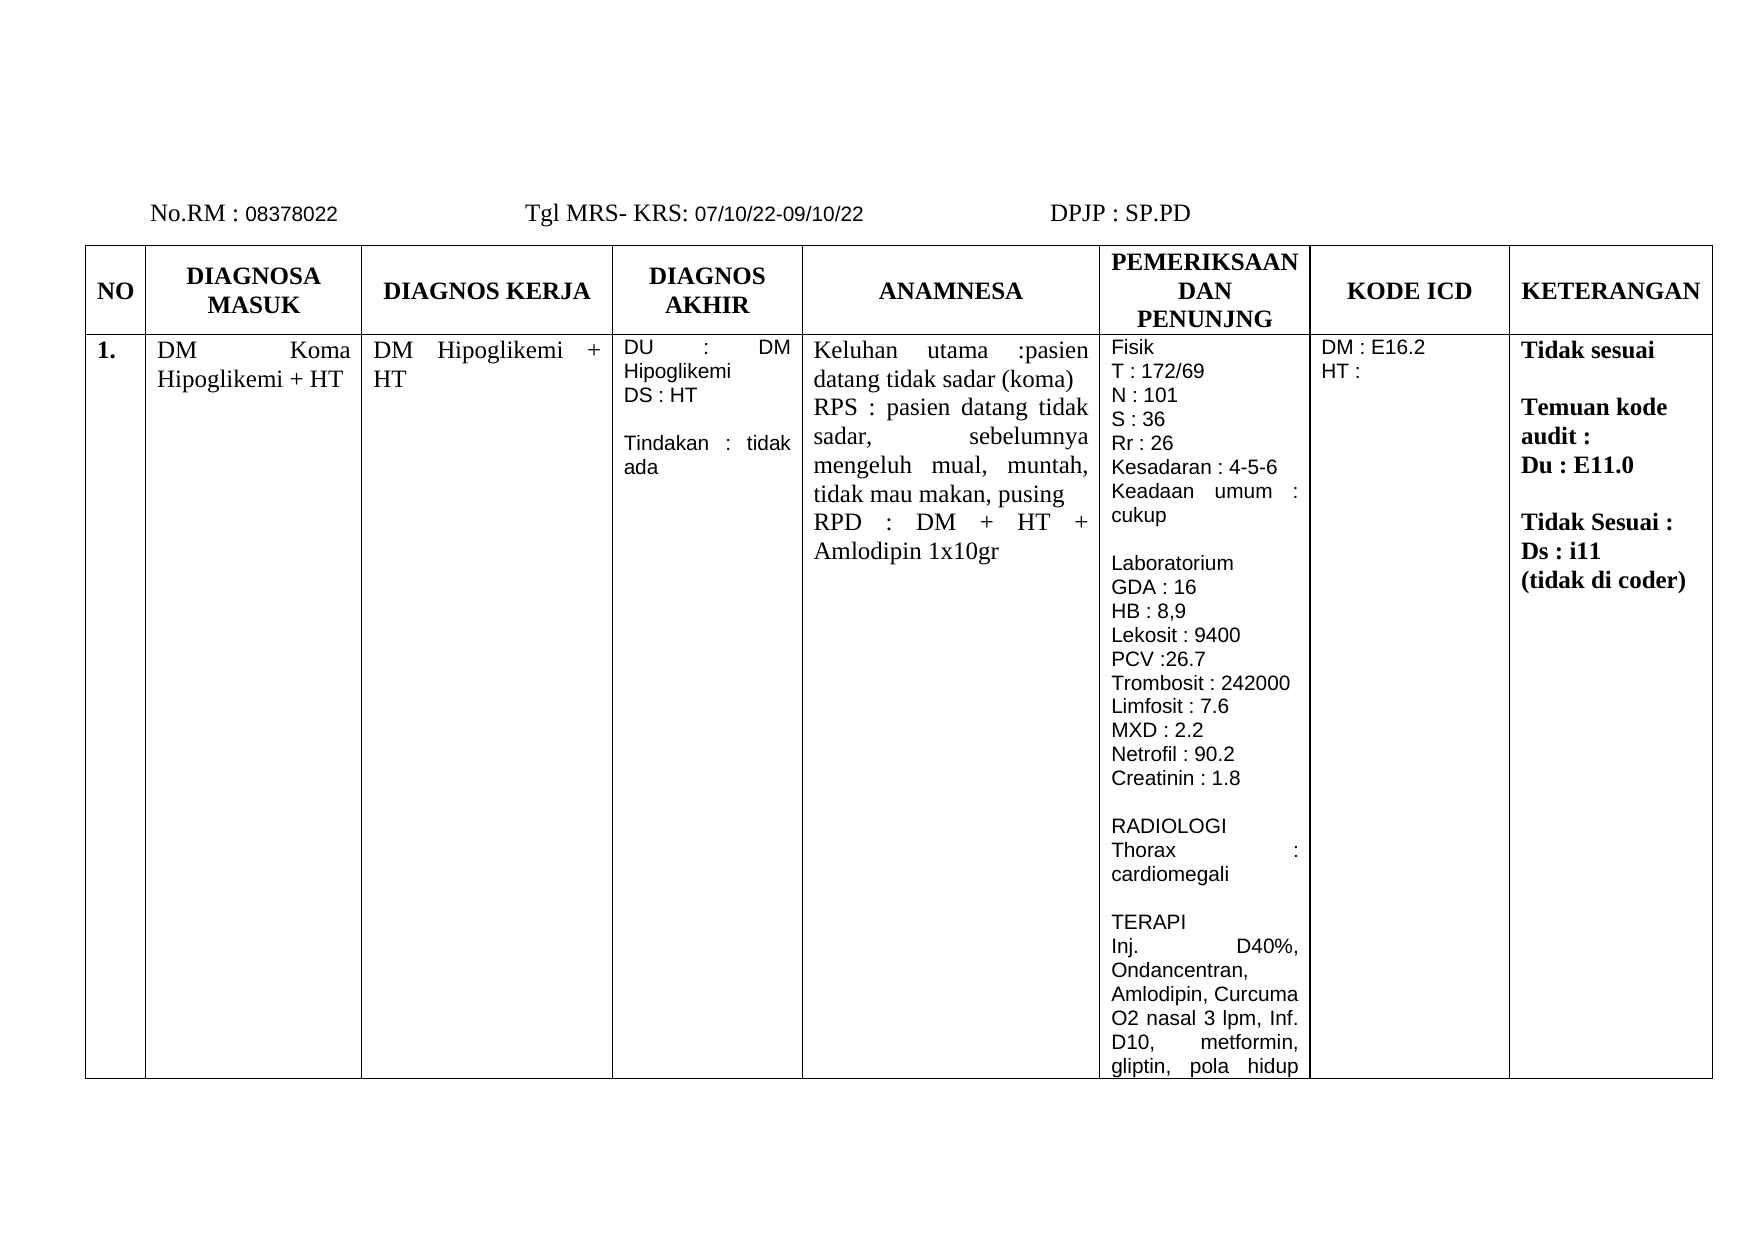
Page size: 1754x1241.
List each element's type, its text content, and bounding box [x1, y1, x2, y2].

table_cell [1510, 335, 1712, 1078]
table_cell DM : E16.2 HT : [1311, 335, 1509, 1078]
table_header PEMERIKSAAN DAN PENUNJNG [1100, 246, 1309, 334]
table_header DIAGNOS AKHIR [613, 246, 802, 334]
table_cell DM Hipoglikemi + HT [362, 335, 612, 1078]
text No.RM : 08378022 Tgl MRS- KRS: 07/10/22-09/10/22 DPJP : SP.PD [150, 198, 1604, 226]
table_header NO [86, 246, 145, 334]
table_cell 1. [86, 335, 145, 1078]
table_header DIAGNOSA MASUK [146, 246, 361, 334]
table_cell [803, 335, 1099, 1078]
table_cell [613, 335, 802, 1078]
table_header KODE ICD [1311, 246, 1509, 334]
table_header KETERANGAN [1510, 246, 1712, 334]
table_header DIAGNOS KERJA [362, 246, 612, 334]
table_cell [146, 335, 361, 1078]
table_header ANAMNESA [803, 246, 1099, 334]
